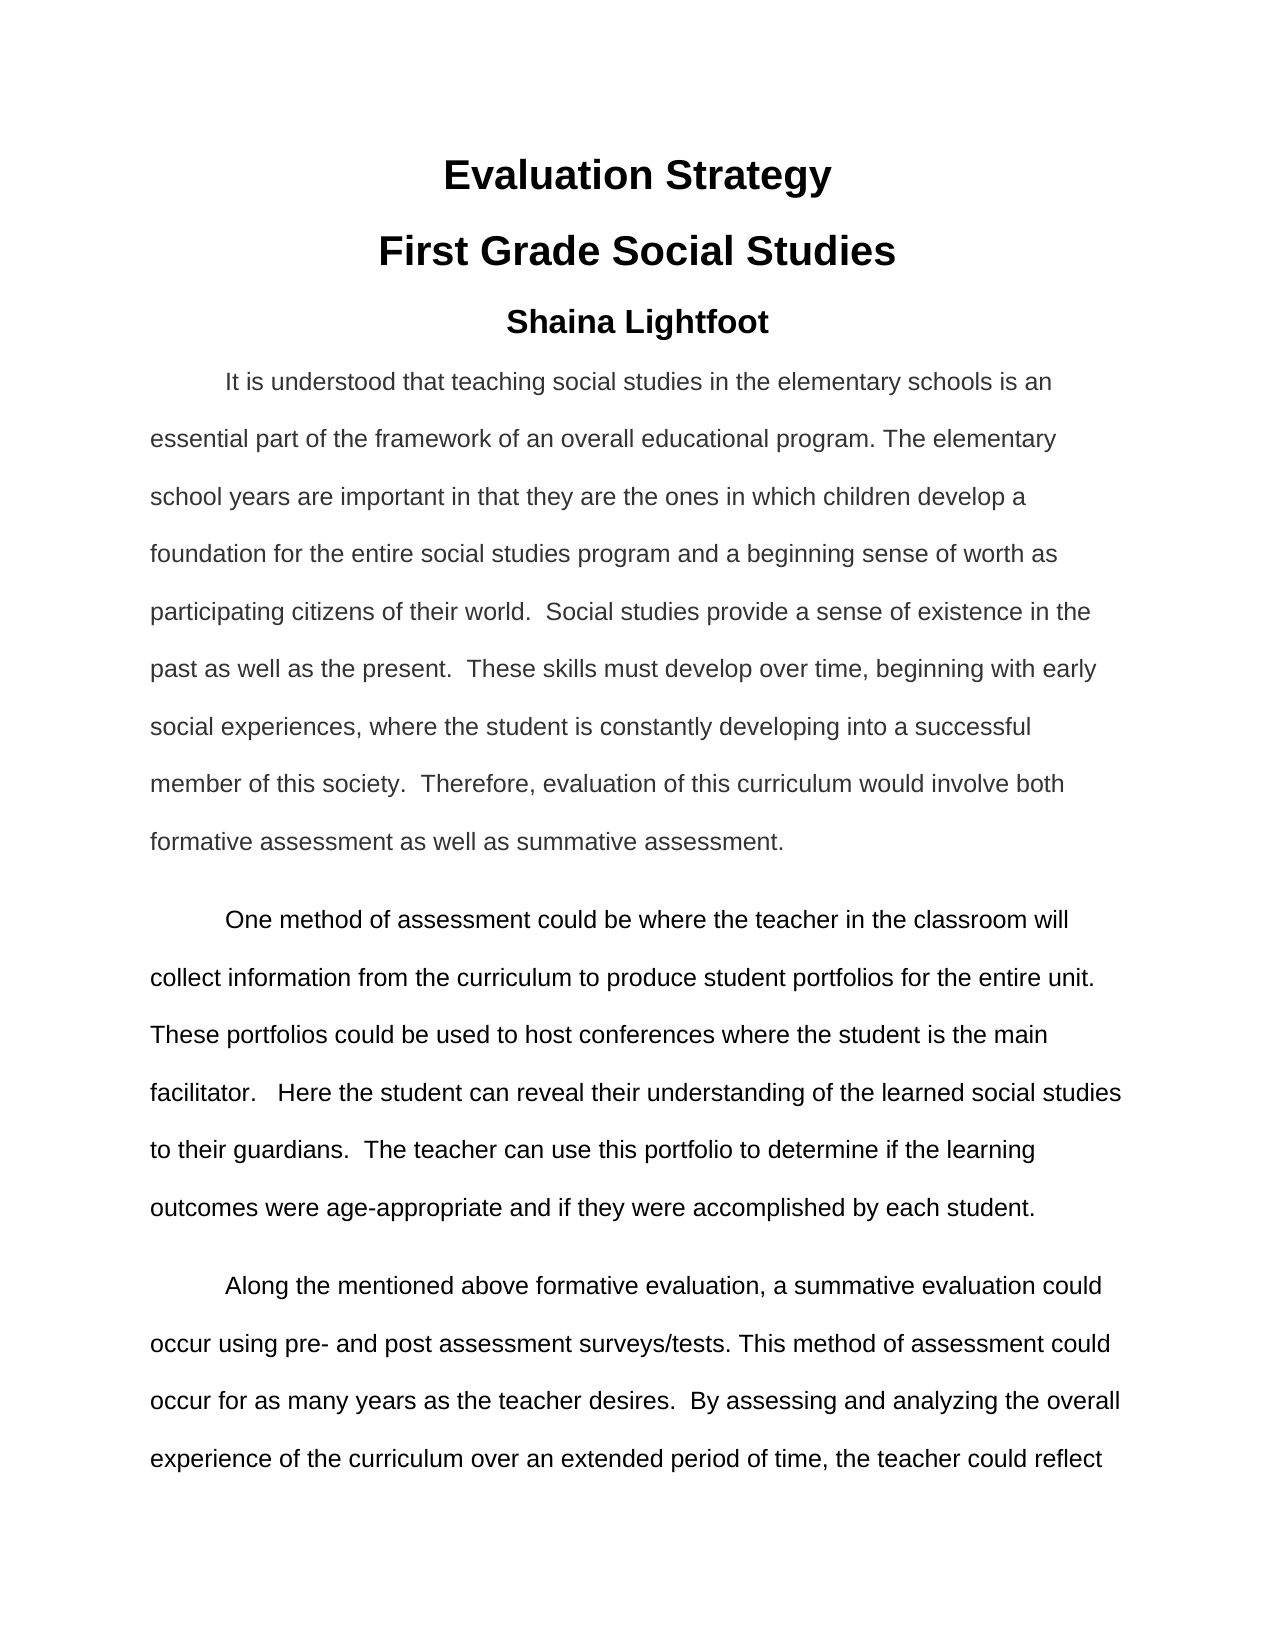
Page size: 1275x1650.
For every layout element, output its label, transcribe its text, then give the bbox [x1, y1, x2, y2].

text One method of assessment could be where the teacher in the classroom will collect information from the curriculum to produce student portfolios for the entire unit. These portfolios could be used to host conferences where the student is the main facilitator. Here the student can reveal their understanding of the learned social studies to their guardians. The teacher can use this portfolio to determine if the learning outcomes were age-appropriate and if they were accomplished by each student. [150, 905, 1125, 1221]
text It is understood that teaching social studies in the elementary schools is an essential part of the framework of an overall educational program. The elementary school years are important in that they are the ones in which children develop a foundation for the entire social studies program and a beginning sense of worth as participating citizens of their world. Social studies provide a sense of existence in the past as well as the present. These skills must develop over time, beginning with early social experiences, where the student is constantly developing into a successful member of this society. Therefore, evaluation of this curriculum would involve both formative assessment as well as summative assessment. [150, 367, 1125, 856]
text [150, 1271, 1125, 1472]
text Shaina Lightfoot [150, 302, 1125, 340]
text Evaluation Strategy [150, 150, 1125, 198]
text First Grade Social Studies [150, 226, 1125, 274]
